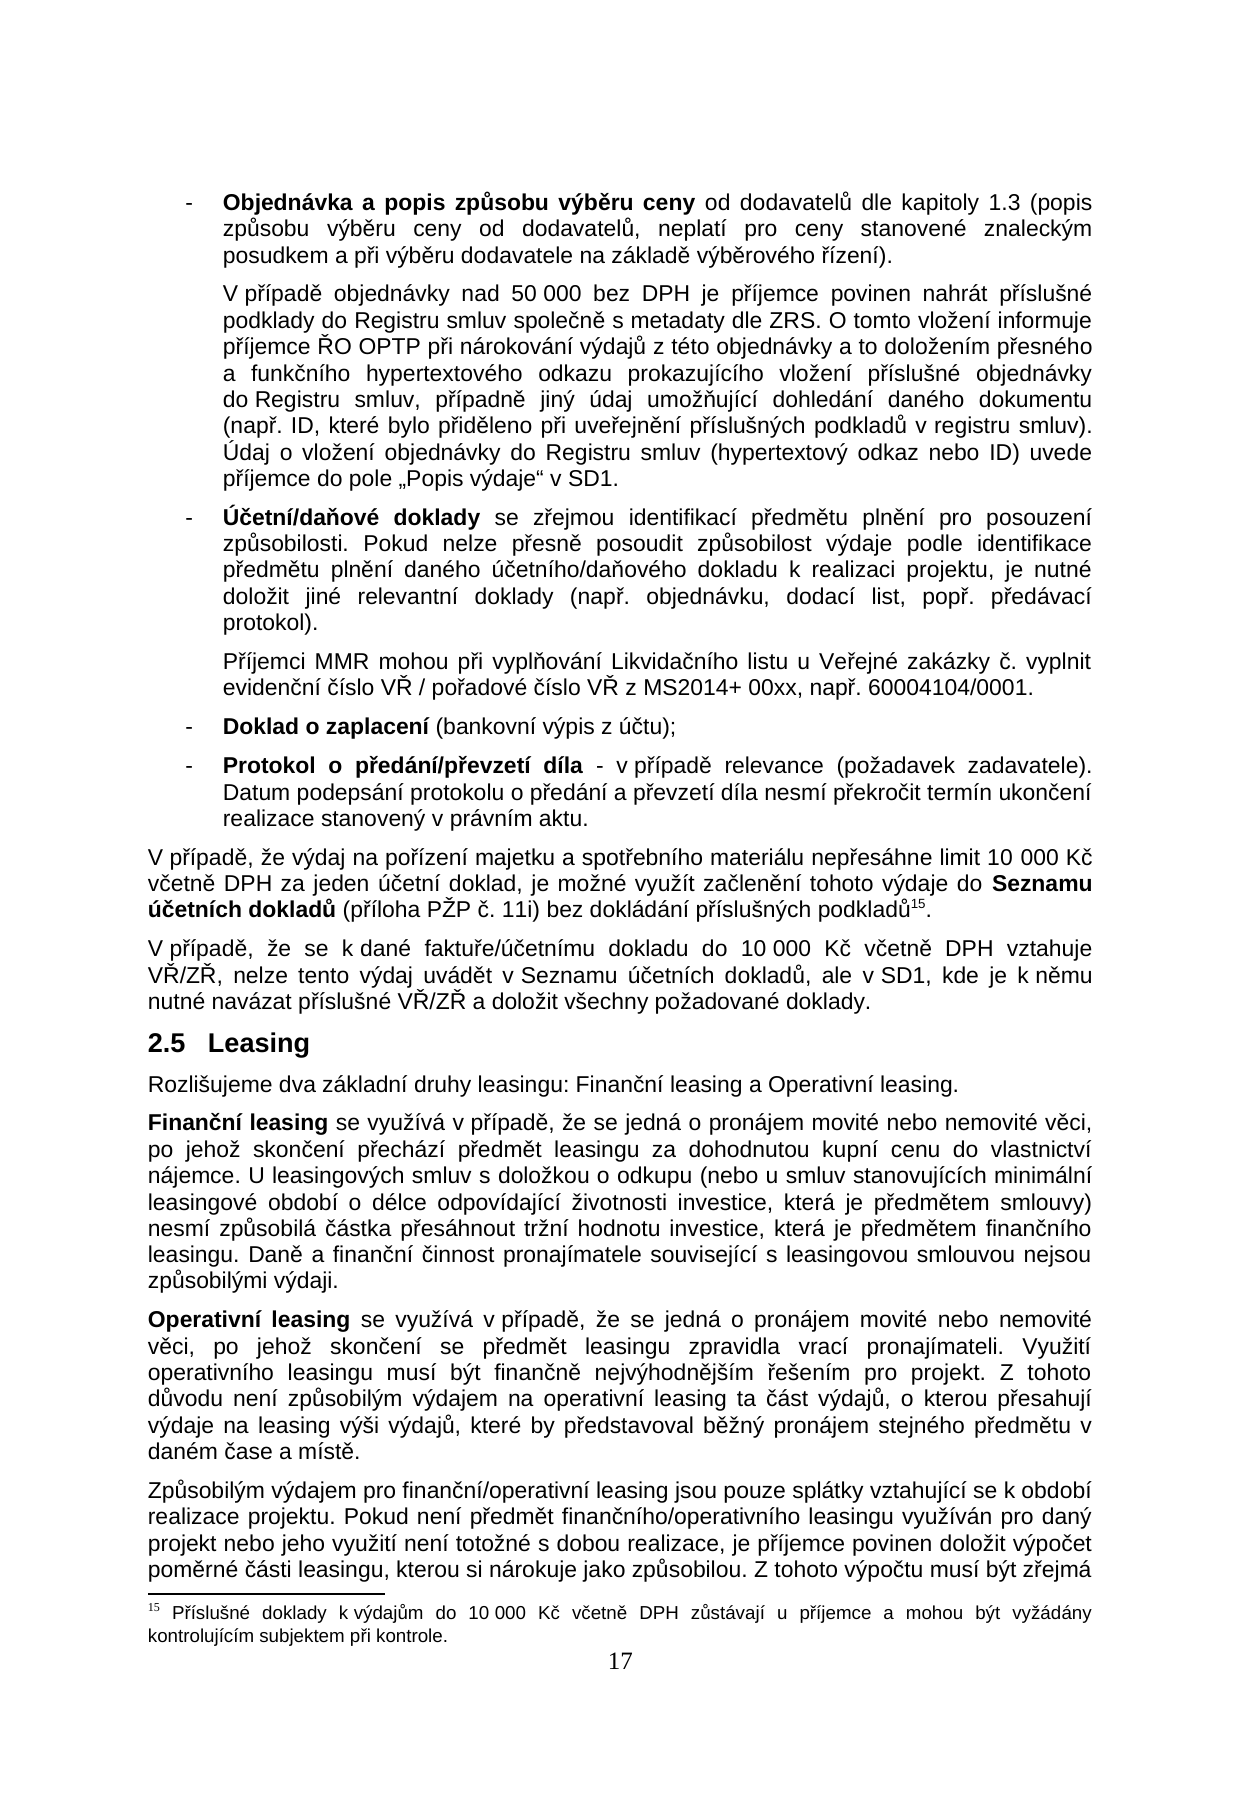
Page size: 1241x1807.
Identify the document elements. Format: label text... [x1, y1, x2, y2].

text V případě, že výdaj na pořízení majetku a spotřebního materiálu nepřesáhne limit 10 000 Kč včetně DPH za jeden účetní doklad, je možné využít začlenění tohoto výdaje do Seznamu účetních dokladů (příloha PŽP č. 11i) bez dokládání příslušných podkladů. [148, 844, 1092, 923]
list Protokol o předání/převzetí díla - v případě relevance (požadavek zadavatele). Datum podepsání protokolu o předání a převzetí díla nesmí překročit termín ukončení realizace stanovený v právním aktu. [185, 752, 1092, 831]
text V případě objednávky nad 50 000 bez DPH je příjemce povinen nahrát příslušné podklady do Registru smluv společně s metadaty dle ZRS. O tomto vložení informuje příjemce ŘO OPTP při nárokování výdajů z této objednávky a to doložením přesného a funkčního hypertextového odkazu prokazujícího vložení příslušné objednávky do Registru smluv, případně jiný údaj umožňující dohledání daného dokumentu (např. ID, které bylo přiděleno při uveřejnění příslušných podkladů v registru smluv). Údaj o vložení objednávky do Registru smluv (hypertextový odkaz nebo ID) uvede příjemce do pole „Popis výdaje“ v SD1. [223, 280, 1092, 491]
text Finanční leasing se využívá v případě, že se jedná o pronájem movité nebo nemovité věci, po jehož skončení přechází předmět leasingu za dohodnutou kupní cenu do vlastnictví nájemce. U leasingových smluv s doložkou o odkupu (nebo u smluv stanovujících minimální leasingové období o délce odpovídající životnosti investice, která je předmětem smlouvy) nesmí způsobilá částka přesáhnout tržní hodnotu investice, která je předmětem finančního leasingu. Daně a finanční činnost pronajímatele související s leasingovou smlouvou nejsou způsobilými výdaji. [148, 1109, 1092, 1294]
text Operativní leasing se využívá v případě, že se jedná o pronájem movité nebo nemovité věci, po jehož skončení se předmět leasingu zpravidla vrací pronajímateli. Využití operativního leasingu musí být finančně nejvýhodnějším řešením pro projekt. Z tohoto důvodu není způsobilým výdajem na operativní leasing ta část výdajů, o kterou přesahují výdaje na leasing výši výdajů, které by představoval běžný pronájem stejného předmětu v daném čase a místě. [148, 1306, 1092, 1464]
text Rozlišujeme dva základní druhy leasingu: Finanční leasing a Operativní leasing. [148, 1071, 1092, 1097]
list Objednávka a popis způsobu výběru ceny od dodavatelů dle kapitoly 1.3 (popis způsobu výběru ceny od dodavatelů, neplatí pro ceny stanovené znaleckým posudkem a při výběru dodavatele na základě výběrového řízení). [185, 189, 1092, 268]
text V případě, že se k dané faktuře/účetnímu dokladu do 10 000 Kč včetně DPH vztahuje VŘ/ZŘ, nelze tento výdaj uvádět v Seznamu účetních dokladů, ale v SD1, kde je k němu nutné navázat příslušné VŘ/ZŘ a doložit všechny požadované doklady. [148, 935, 1092, 1014]
list Doklad o zaplacení (bankovní výpis z účtu); [185, 713, 1092, 739]
subtitle Leasing [148, 1027, 1092, 1058]
list Účetní/daňové doklady se zřejmou identifikací předmětu plnění pro posouzení způsobilosti. Pokud nelze přesně posoudit způsobilost výdaje podle identifikace předmětu plnění daného účetního/daňového dokladu k realizaci projektu, je nutné doložit jiné relevantní doklady (např. objednávku, dodací list, popř. předávací protokol). [185, 504, 1092, 636]
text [148, 1477, 1092, 1582]
text Příjemci MMR mohou při vyplňování Likvidačního listu u Veřejné zakázky č. vyplnit evidenční číslo VŘ / pořadové číslo VŘ z MS2014+ 00xx, např. 60004104/0001. [223, 648, 1092, 701]
